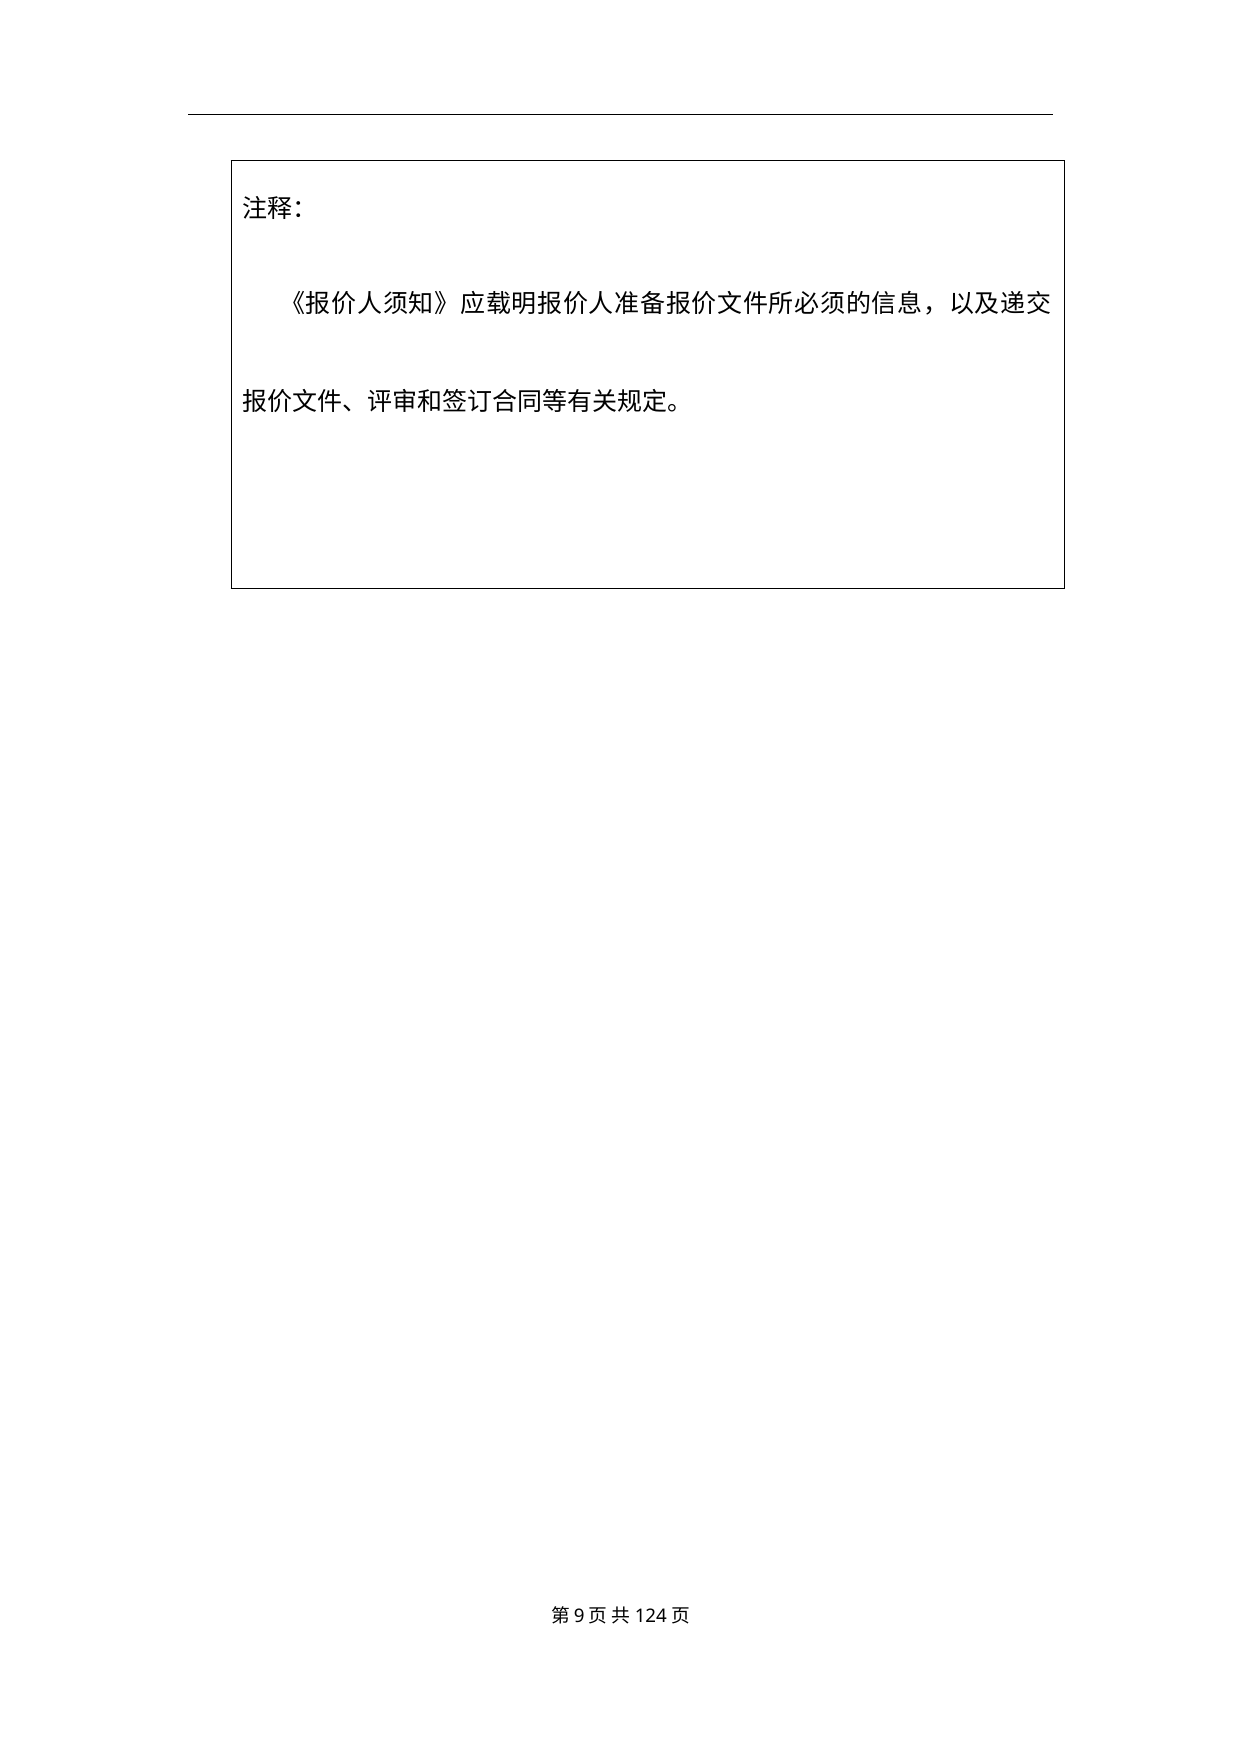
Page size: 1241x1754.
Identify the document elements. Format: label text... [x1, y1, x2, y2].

table_header 注释： 《报价人须知》应载明报价人准备报价文件所必须的信息，以及递交报价文件、评审和签订合同等有关规定。 [232, 161, 1064, 588]
